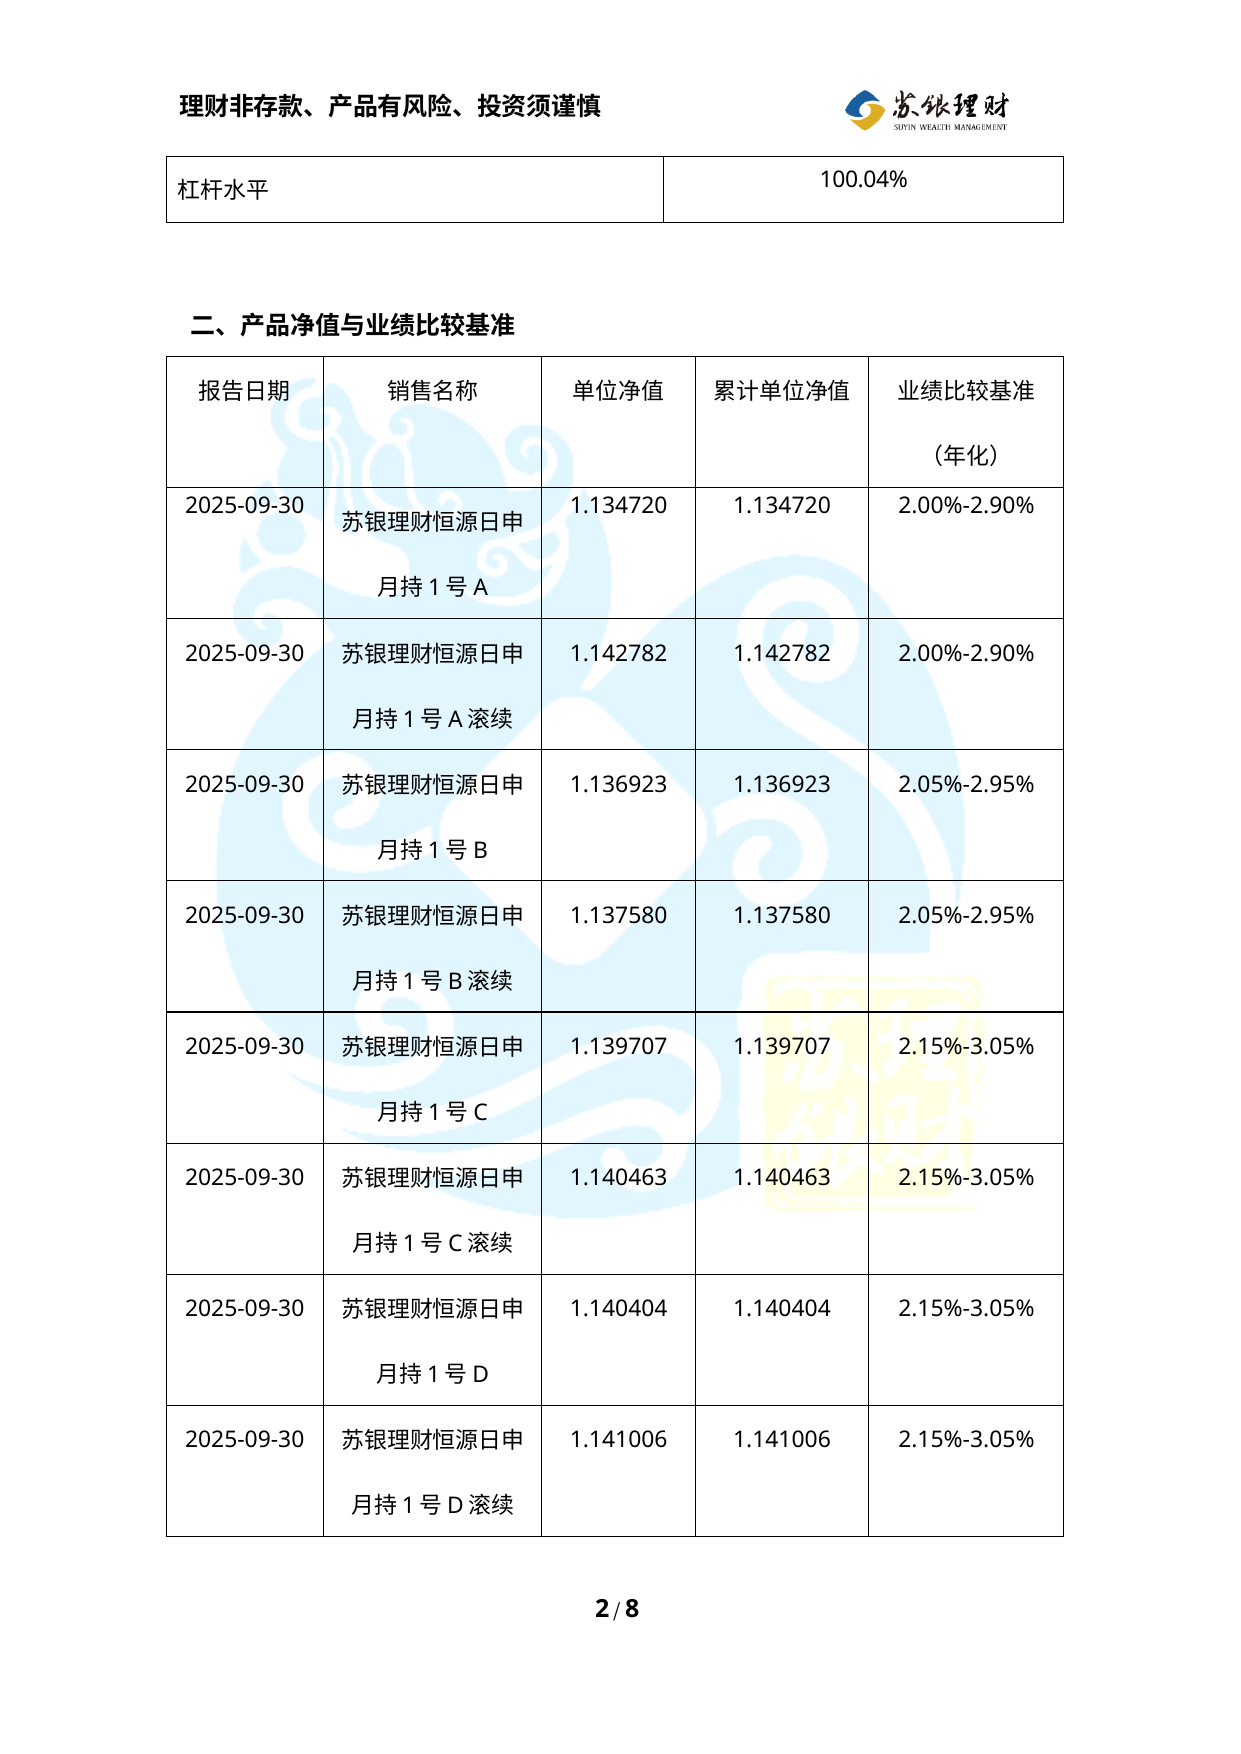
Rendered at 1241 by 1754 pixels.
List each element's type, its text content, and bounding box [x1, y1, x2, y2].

table_cell 1.142782 [696, 619, 868, 749]
table_cell 苏银理财恒源日申月持1号C [324, 1013, 541, 1142]
subtitle 二、产品净值与业绩比较基准 [190, 291, 1053, 356]
table_cell 1.141006 [542, 1406, 695, 1536]
table_cell 1.139707 [696, 1013, 868, 1142]
table_cell 1.140463 [696, 1144, 868, 1273]
table_cell 2.15%-3.05% [869, 1144, 1063, 1273]
table_header 报告日期 [167, 357, 323, 487]
table_cell 2.15%-3.05% [869, 1406, 1063, 1536]
table_cell 1.140404 [696, 1275, 868, 1404]
table_header 单位净值 [542, 357, 695, 487]
table_cell 2025-09-30 [167, 1144, 323, 1273]
table_cell 1.139707 [542, 1013, 695, 1142]
table_cell 1.142782 [542, 619, 695, 749]
table_cell 2025-09-30 [167, 881, 323, 1011]
table_cell 苏银理财恒源日申月持1号A滚续 [324, 619, 541, 749]
table_cell 2.00%-2.90% [869, 488, 1063, 618]
table_cell 2025-09-30 [167, 488, 323, 618]
table_cell 2025-09-30 [167, 619, 323, 749]
table_cell 苏银理财恒源日申月持1号A [324, 488, 541, 618]
table_cell 苏银理财恒源日申月持1号C滚续 [324, 1144, 541, 1273]
table_header 销售名称 [324, 357, 541, 487]
table_cell 苏银理财恒源日申月持1号B滚续 [324, 881, 541, 1011]
table_cell 1.134720 [542, 488, 695, 618]
table_cell 2.05%-2.95% [869, 750, 1063, 880]
table_cell 2.15%-3.05% [869, 1275, 1063, 1404]
table_cell 1.141006 [696, 1406, 868, 1536]
table_cell 1.136923 [696, 750, 868, 880]
table_cell 2.00%-2.90% [869, 619, 1063, 749]
table_cell 1.136923 [542, 750, 695, 880]
table_cell 1.137580 [696, 881, 868, 1011]
table_cell 2.05%-2.95% [869, 881, 1063, 1011]
table_cell 2025-09-30 [167, 1275, 323, 1404]
table_header 业绩比较基准（年化） [869, 357, 1063, 487]
table_cell 2025-09-30 [167, 1013, 323, 1142]
table_cell 苏银理财恒源日申月持1号B [324, 750, 541, 880]
table_cell 2025-09-30 [167, 750, 323, 880]
table_cell 苏银理财恒源日申月持1号D [324, 1275, 541, 1404]
table_cell 1.134720 [696, 488, 868, 618]
table_header 累计单位净值 [696, 357, 868, 487]
table_cell 杠杆水平 [167, 157, 663, 222]
table_cell 2.15%-3.05% [869, 1013, 1063, 1142]
table_cell 2025-09-30 [167, 1406, 323, 1536]
table_cell 苏银理财恒源日申月持1号D滚续 [324, 1406, 541, 1536]
table_cell 1.137580 [542, 881, 695, 1011]
table_cell 100.04% [664, 157, 1063, 222]
table_cell 1.140404 [542, 1275, 695, 1404]
picture [820, 72, 1039, 143]
table_cell 1.140463 [542, 1144, 695, 1273]
